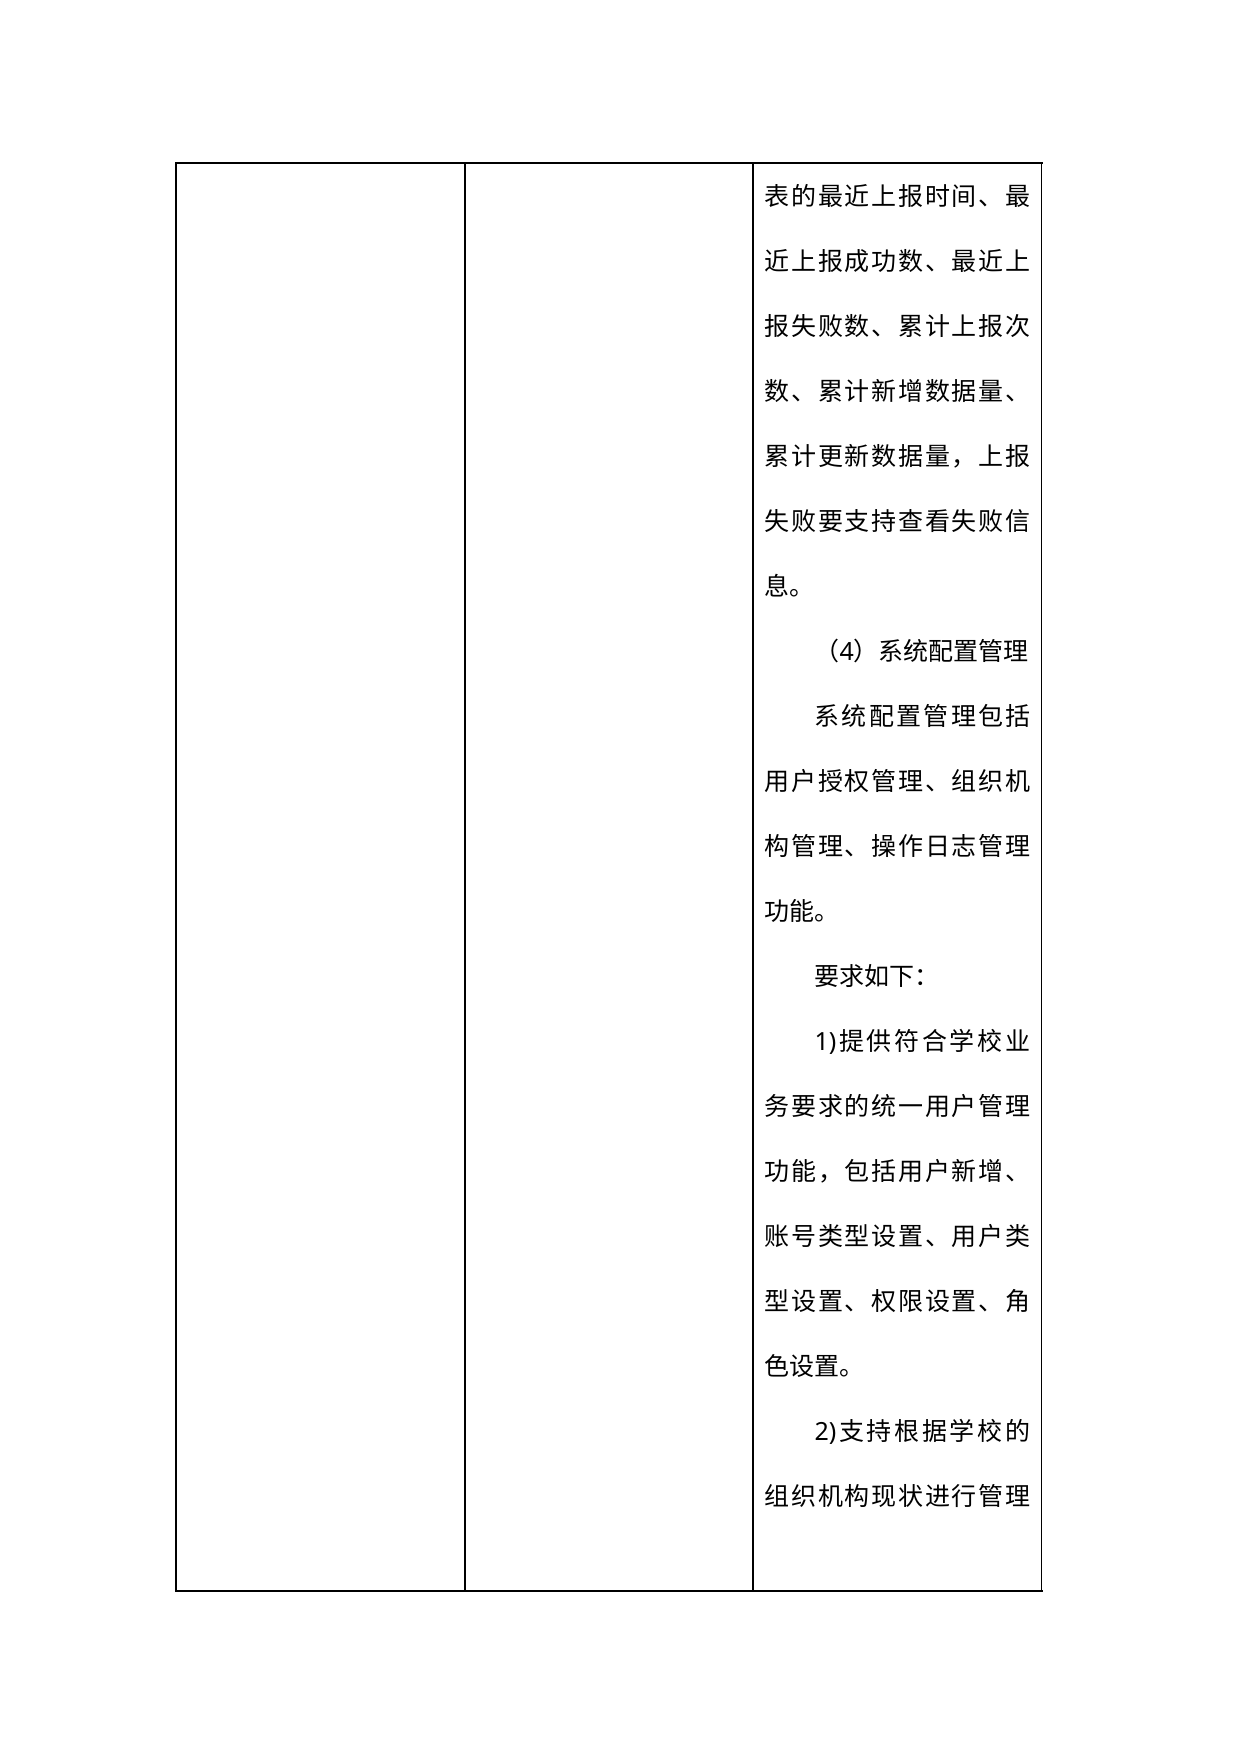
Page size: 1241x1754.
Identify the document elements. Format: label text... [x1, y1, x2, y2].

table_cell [754, 164, 1041, 1590]
table_cell 1 [466, 164, 752, 1590]
table_cell [177, 164, 464, 1590]
